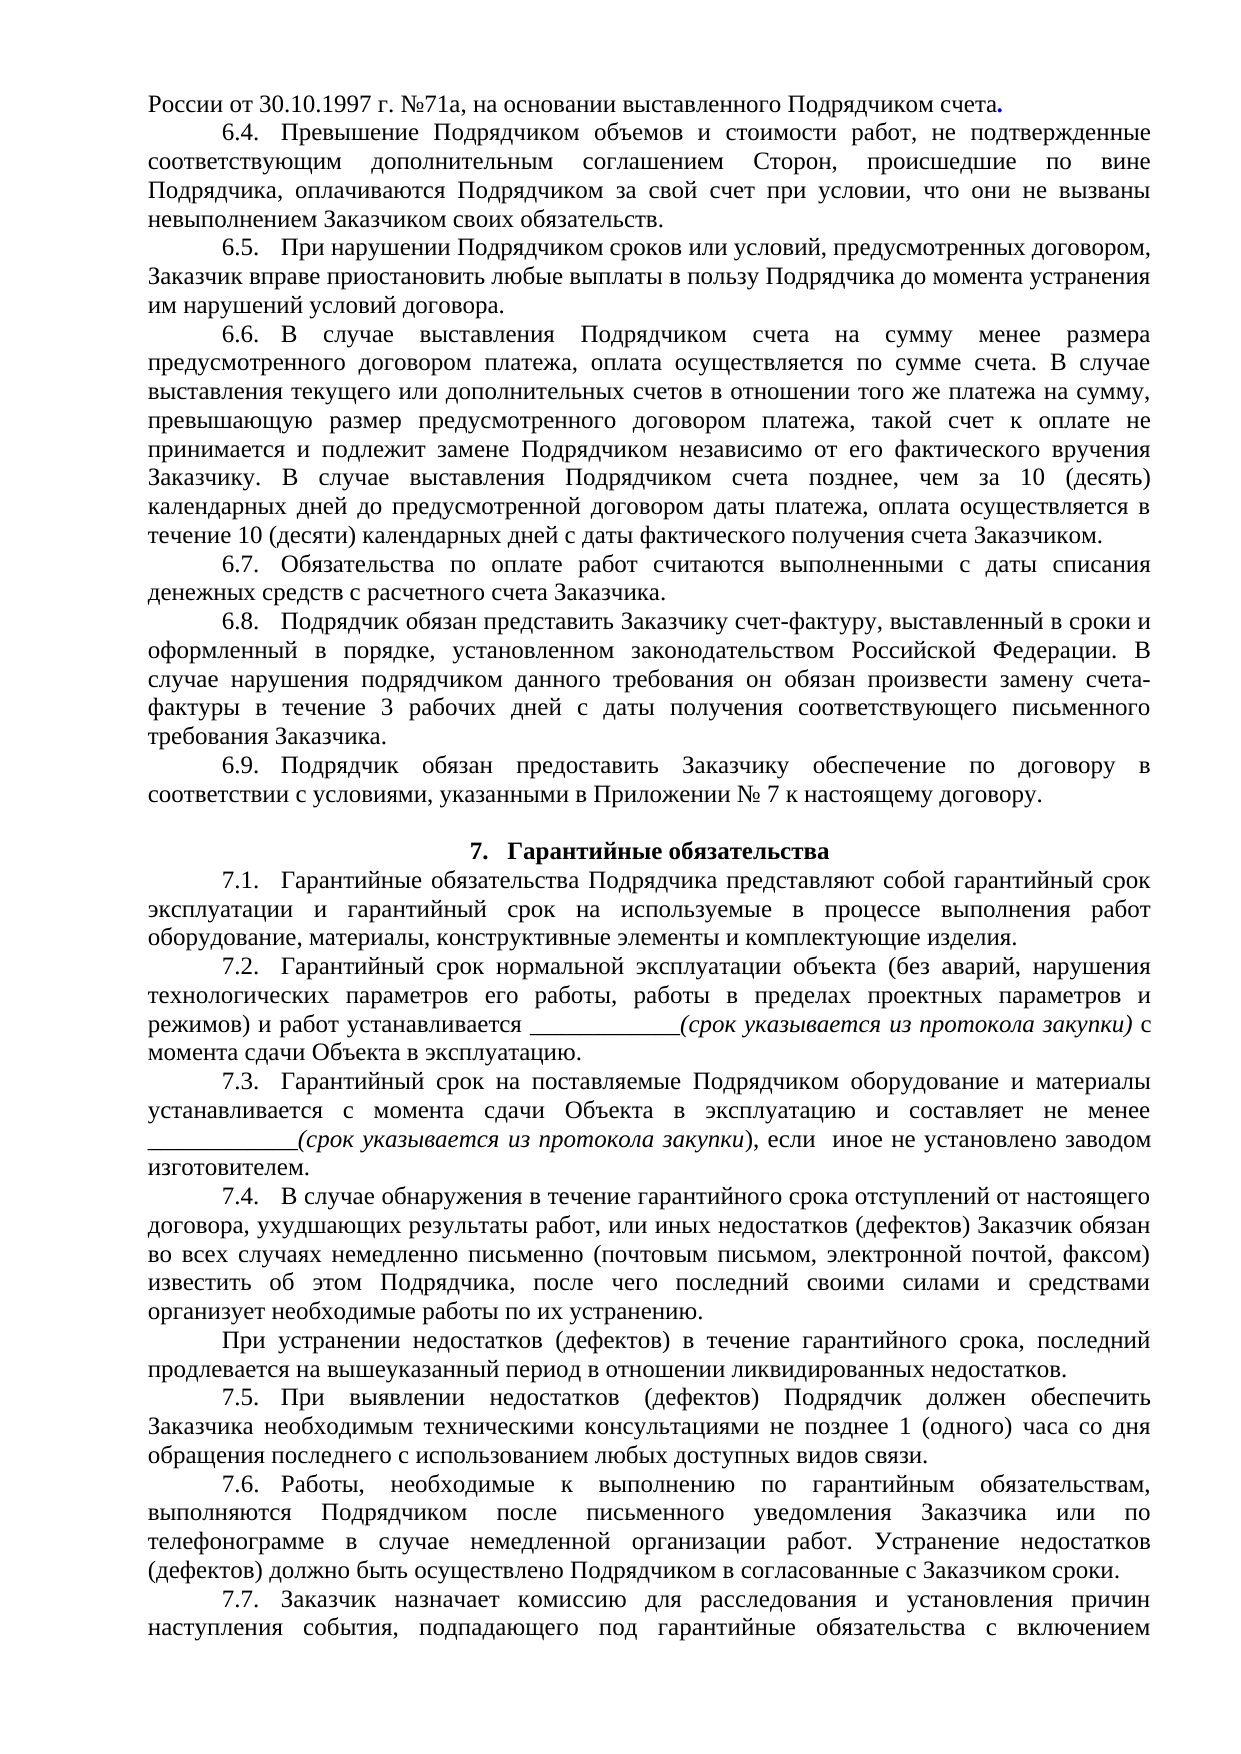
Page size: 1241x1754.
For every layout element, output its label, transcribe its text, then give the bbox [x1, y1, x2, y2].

list Гарантийные обязательства Подрядчика представляют собой гарантийный срок эксплуатации и гарантийный срок на используемые в процессе выполнения работ оборудование, материалы, конструктивные элементы и комплектующие изделия. [148, 865, 1152, 951]
list При устранении недостатков (дефектов) в течение гарантийного срока, последний продлевается на вышеуказанный период в отношении ликвидированных недостатков. [148, 1325, 1152, 1382]
list Гарантийные обязательства [148, 836, 1152, 865]
list Подрядчик обязан предоставить Заказчику обеспечение по договору в соответствии с условиями, указанными в Приложении № 7 к настоящему договору. [148, 750, 1152, 807]
list Работы, необходимые к выполнению по гарантийным обязательствам, выполняются Подрядчиком после письменного уведомления Заказчика или по телефонограмме в случае немедленной организации работ. Устранение недостатков (дефектов) должно быть осуществлено Подрядчиком в согласованные с Заказчиком сроки. [148, 1469, 1152, 1584]
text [148, 89, 1152, 117]
list Обязательства по оплате работ считаются выполненными с даты списания денежных средств с расчетного счета Заказчика. [148, 549, 1152, 606]
list Превышение Подрядчиком объемов и стоимости работ, не подтвержденные соответствующим дополнительным соглашением Сторон, происшедшие по вине Подрядчика, оплачиваются Подрядчиком за свой счет при условии, что они не вызваны невыполнением Заказчиком своих обязательств. [148, 117, 1152, 232]
list Гарантийный срок нормальной эксплуатации объекта (без аварий, нарушения технологических параметров его работы, работы в пределах проектных параметров и режимов) и работ устанавливается ____________(срок указывается из протокола закупки) с момента сдачи Объекта в эксплуатацию. [148, 951, 1152, 1066]
list В случае выставления Подрядчиком счета на сумму менее размера предусмотренного договором платежа, оплата осуществляется по сумме счета. В случае выставления текущего или дополнительных счетов в отношении того же платежа на сумму, превышающую размер предусмотренного договором платежа, такой счет к оплате не принимается и подлежит замене Подрядчиком независимо от его фактического вручения Заказчику. В случае выставления Подрядчиком счета позднее, чем за 10 (десять) календарных дней до предусмотренной договором даты платежа, оплата осуществляется в течение 10 (десяти) календарных дней с даты фактического получения счета Заказчиком. [148, 319, 1152, 549]
list При нарушении Подрядчиком сроков или условий, предусмотренных договором, Заказчик вправе приостановить любые выплаты в пользу Подрядчика до момента устранения им нарушений условий договора. [148, 232, 1152, 319]
list При выявлении недостатков (дефектов) Подрядчик должен обеспечить Заказчика необходимым техническими консультациями не позднее 1 (одного) часа со дня обращения последнего с использованием любых доступных видов связи. [148, 1382, 1152, 1469]
list В случае обнаружения в течение гарантийного срока отступлений от настоящего договора, ухудшающих результаты работ, или иных недостатков (дефектов) Заказчик обязан во всех случаях немедленно письменно (почтовым письмом, электронной почтой, факсом) известить об этом Подрядчика, после чего последний своими силами и средствами организует необходимые работы по их устранению. [148, 1181, 1152, 1325]
list Подрядчик обязан представить Заказчику счет-фактуру, выставленный в сроки и оформленный в порядке, установленном законодательством Российской Федерации. В случае нарушения подрядчиком данного требования он обязан произвести замену счета-фактуры в течение 3 рабочих дней с даты получения соответствующего письменного требования Заказчика. [148, 606, 1152, 750]
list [148, 1584, 1152, 1641]
list Гарантийный срок на поставляемые Подрядчиком оборудование и материалы устанавливается с момента сдачи Объекта в эксплуатацию и составляет не менее ____________(срок указывается из протокола закупки), если иное не установлено заводом изготовителем. [148, 1066, 1152, 1181]
